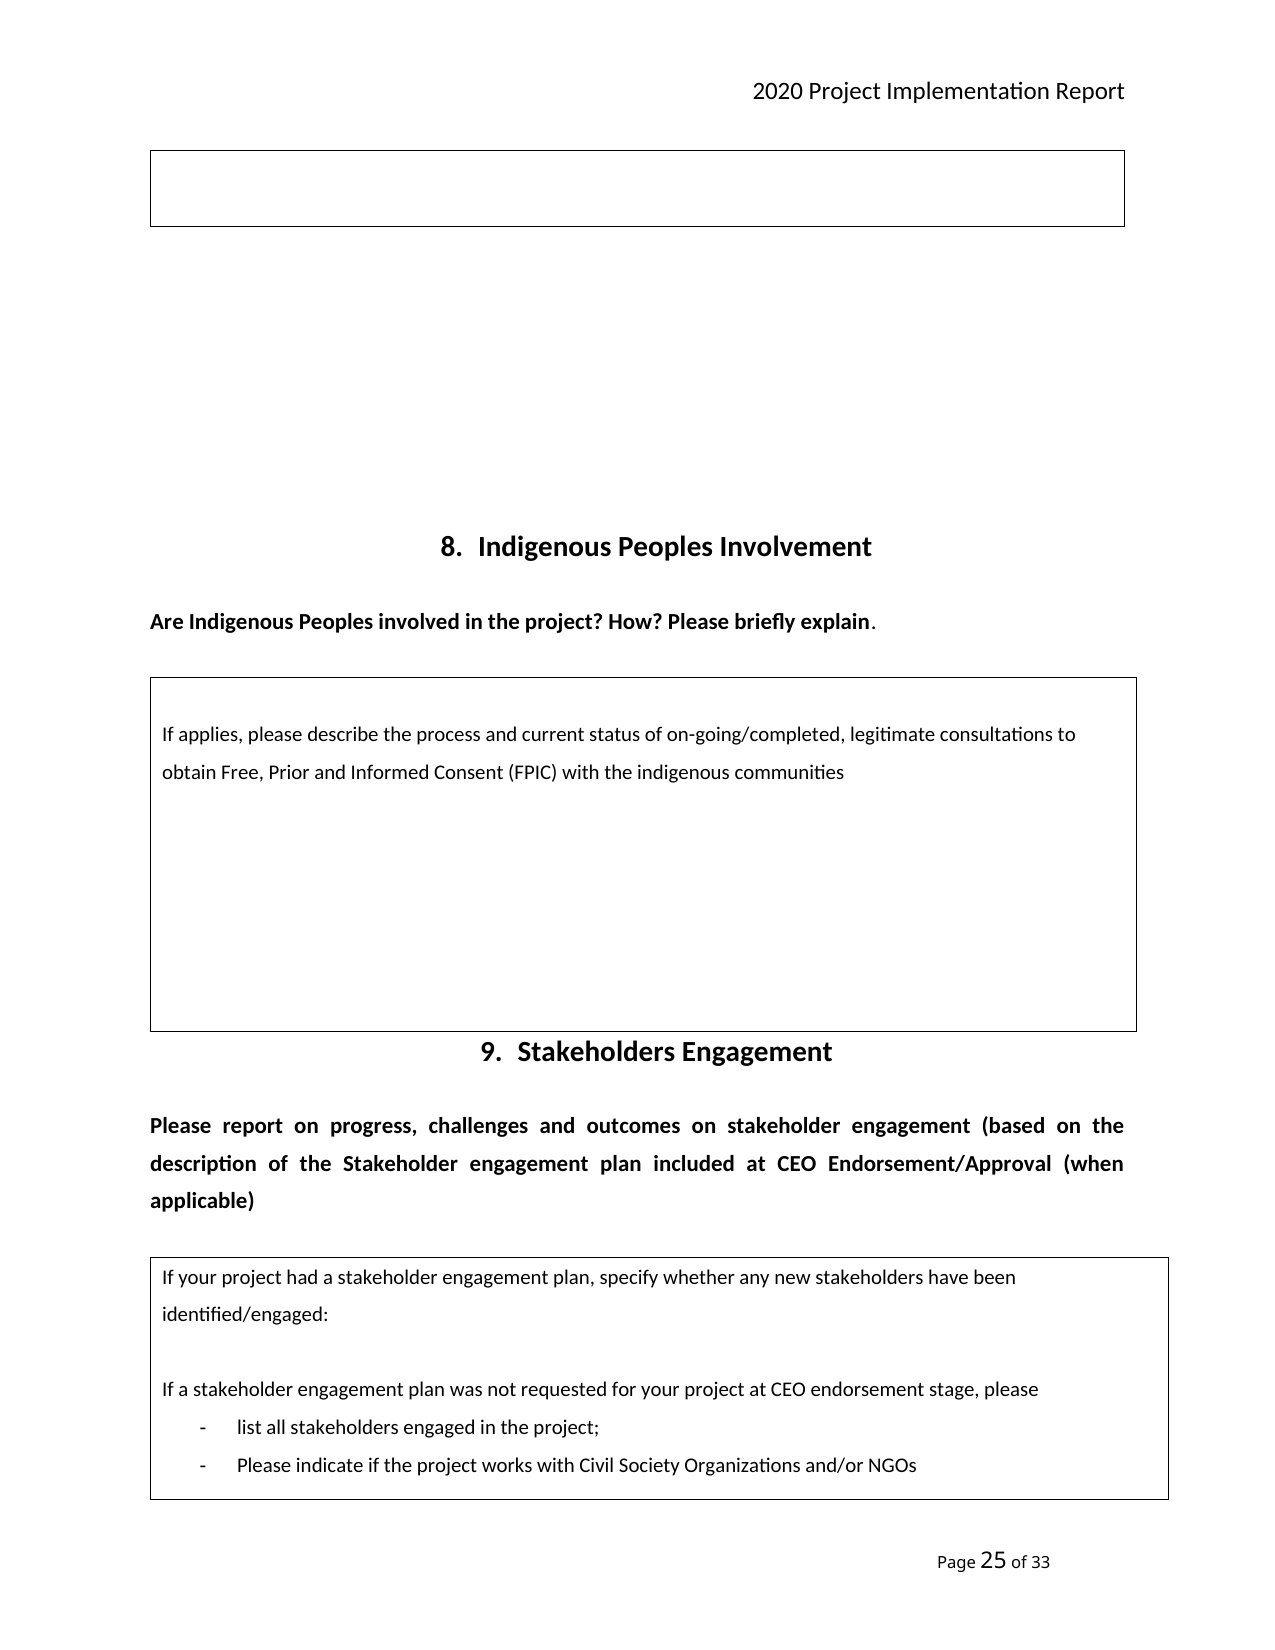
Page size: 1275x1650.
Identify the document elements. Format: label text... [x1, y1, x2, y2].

text Please report on progress, challenges and outcomes on stakeholder engagement (based on the description of the Stakeholder engagement plan included at CEO Endorsement/Approval (when applicable) [150, 1107, 1125, 1219]
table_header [151, 151, 1124, 226]
text Stakeholders Engagement [187, 1032, 1125, 1069]
text Indigenous Peoples Involvement [187, 527, 1125, 564]
text Are Indigenous Peoples involved in the project? How? Please briefly explain. [150, 602, 1125, 639]
table_header If applies, please describe the process and current status of on-going/completed, legitimate consultations to obtain Free, Prior and Informed Consent (FPIC) with the indigenous communities [151, 678, 1136, 1031]
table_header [151, 1258, 1168, 1499]
